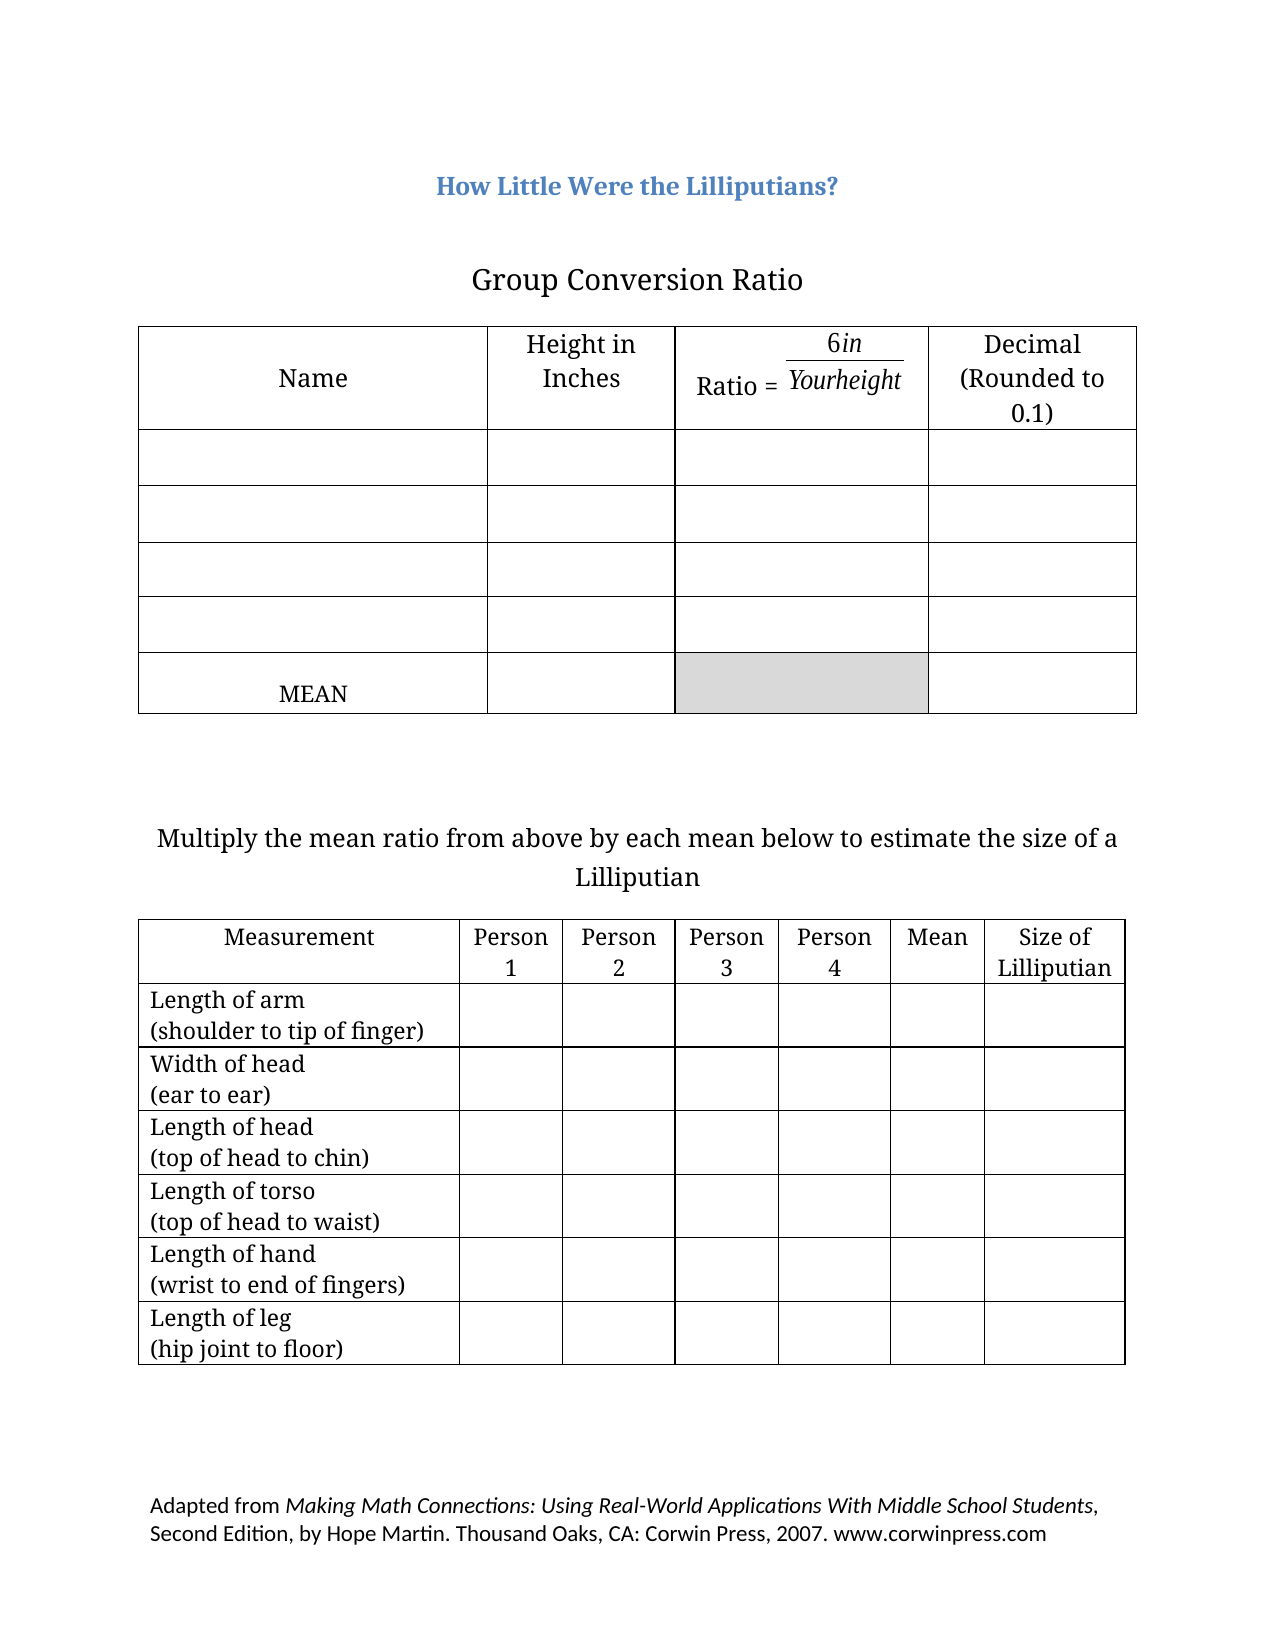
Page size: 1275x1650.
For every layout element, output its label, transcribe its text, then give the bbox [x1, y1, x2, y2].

table_cell [779, 1302, 890, 1364]
table_cell [676, 597, 928, 652]
table_cell Length of torso (top of head to waist) [139, 1175, 459, 1237]
table_cell MEAN [139, 653, 487, 713]
table_cell Length of head (top of head to chin) [139, 1111, 459, 1173]
table_header Height in Inches [488, 327, 674, 429]
table_cell [139, 543, 487, 596]
table_cell Length of leg (hip joint to floor) [139, 1302, 459, 1364]
table_cell [985, 984, 1124, 1046]
table_cell [676, 1175, 778, 1237]
table_cell [676, 1302, 778, 1364]
table_cell [779, 1238, 890, 1301]
table_cell [676, 486, 928, 542]
table_header Size of Lilliputian [985, 920, 1124, 983]
table_cell [460, 1111, 562, 1173]
table_cell [488, 543, 674, 596]
table_cell [139, 597, 487, 652]
table_cell [563, 1302, 674, 1364]
table_cell [460, 1238, 562, 1301]
table_cell [460, 984, 562, 1046]
text Multiply the mean ratio from above by each mean below to estimate the size of a Lilliputian [150, 820, 1125, 893]
table_cell [488, 597, 674, 652]
table_cell [563, 1175, 674, 1237]
table_header Name [139, 327, 487, 429]
table_cell [139, 430, 487, 485]
table_cell [929, 543, 1136, 596]
table_cell [488, 486, 674, 542]
table_cell [891, 1111, 984, 1173]
table_header Ratio = [676, 327, 928, 429]
table_cell [891, 984, 984, 1046]
table_cell Width of head (ear to ear) [139, 1048, 459, 1110]
table_header Measurement [139, 920, 459, 983]
table_cell [985, 1111, 1124, 1173]
table_cell [563, 1238, 674, 1301]
table_cell [929, 430, 1136, 485]
table_cell [139, 486, 487, 542]
table_cell [676, 430, 928, 485]
table_cell [460, 1175, 562, 1237]
table_header Person 1 [460, 920, 562, 983]
table_header Decimal (Rounded to 0.1) [929, 327, 1136, 429]
table_cell [891, 1302, 984, 1364]
table_cell [779, 1048, 890, 1110]
table_cell [891, 1175, 984, 1237]
table_cell Length of hand (wrist to end of fingers) [139, 1238, 459, 1301]
table_cell [929, 597, 1136, 652]
table_cell [779, 1175, 890, 1237]
table_cell [929, 653, 1136, 713]
table_cell [488, 430, 674, 485]
table_cell [563, 1111, 674, 1173]
table_cell Length of arm (shoulder to tip of finger) [139, 984, 459, 1046]
table_cell [779, 984, 890, 1046]
table_cell [779, 1111, 890, 1173]
table_cell [985, 1302, 1124, 1364]
table_cell [985, 1175, 1124, 1237]
text Group Conversion Ratio [150, 259, 1125, 299]
table_cell [985, 1238, 1124, 1301]
table_header Person 4 [779, 920, 890, 983]
table_cell [460, 1302, 562, 1364]
table_cell [563, 1048, 674, 1110]
table_cell [563, 984, 674, 1046]
subtitle How Little Were the Lilliputians? [150, 171, 1125, 202]
table_cell [676, 653, 928, 713]
table_cell [891, 1048, 984, 1110]
table_cell [676, 1048, 778, 1110]
table_cell [676, 984, 778, 1046]
table_cell [488, 653, 674, 713]
table_cell [676, 1238, 778, 1301]
table_header Person 2 [563, 920, 674, 983]
table_cell [985, 1048, 1124, 1110]
table_cell [460, 1048, 562, 1110]
table_header Person 3 [676, 920, 778, 983]
table_cell [929, 486, 1136, 542]
table_header Mean [891, 920, 984, 983]
table_cell [676, 543, 928, 596]
table_cell [891, 1238, 984, 1301]
table_cell [676, 1111, 778, 1173]
